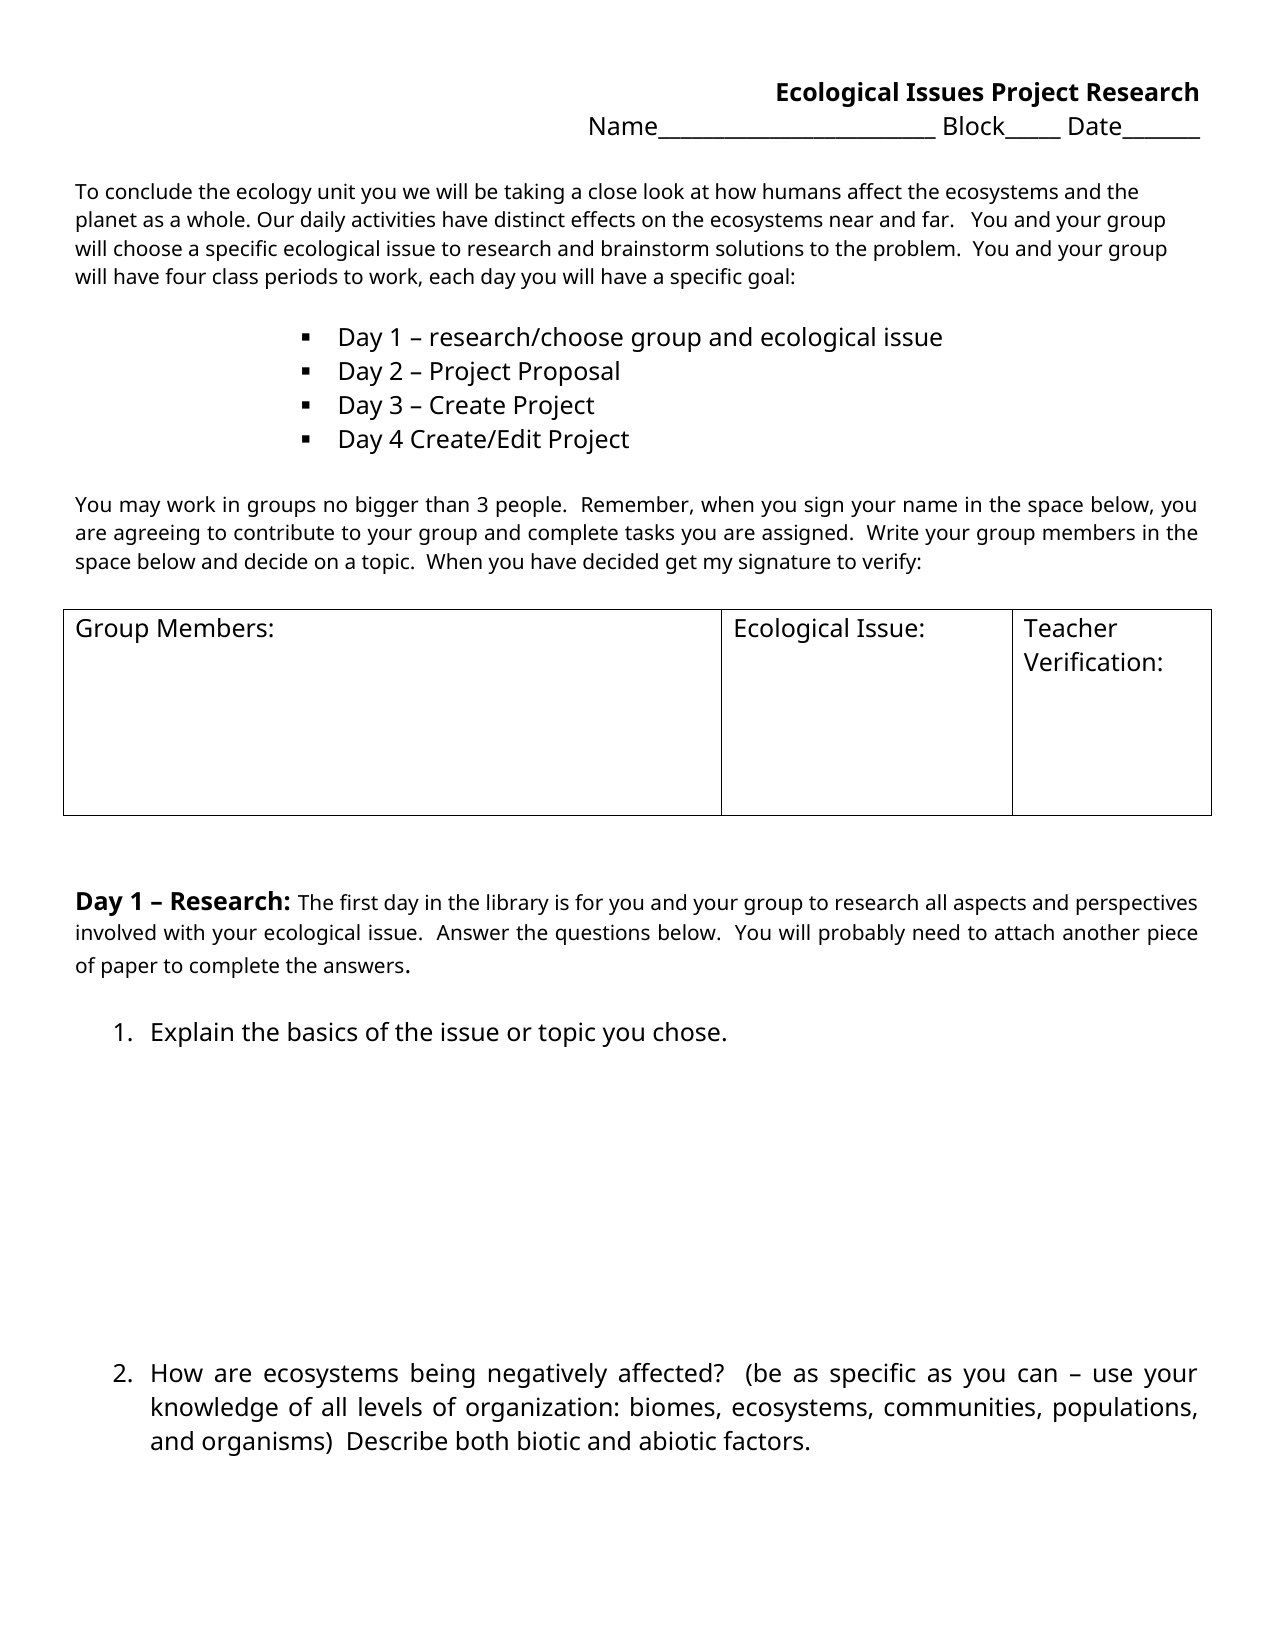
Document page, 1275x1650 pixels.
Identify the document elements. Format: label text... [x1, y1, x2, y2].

list Day 1 – research/choose group and ecological issue [300, 320, 1200, 354]
text Name_________________________ Block_____ Date_______ [75, 109, 1200, 143]
text Day 1 – Research: The first day in the library is for you and your group to research all aspects and perspectives involved with your ecological issue. Answer the questions below. You will probably need to attach another piece of paper to complete the answers. [75, 884, 1200, 981]
text To conclude the ecology unit you we will be taking a close look at how humans affect the ecosystems and the planet as a whole. Our daily activities have distinct effects on the ecosystems near and far. You and your group will choose a specific ecological issue to research and brainstorm solutions to the problem. You and your group will have four class periods to work, each day you will have a specific goal: [75, 177, 1200, 291]
table_header Teacher Verification: [1013, 610, 1211, 815]
table_header Group Members: [64, 610, 721, 815]
table_header Ecological Issue: [722, 610, 1012, 815]
list Day 4 Create/Edit Project [300, 422, 1200, 456]
text You may work in groups no bigger than 3 people. Remember, when you sign your name in the space below, you are agreeing to contribute to your group and complete tasks you are assigned. Write your group members in the space below and decide on a topic. When you have decided get my signature to verify: [75, 490, 1200, 575]
list How are ecosystems being negatively affected? (be as specific as you can – use your knowledge of all levels of organization: biomes, ecosystems, communities, populations, and organisms) Describe both biotic and abiotic factors. [112, 1355, 1200, 1457]
list Day 2 – Project Proposal [300, 354, 1200, 388]
list Explain the basics of the issue or topic you chose. [112, 1014, 1200, 1049]
text Ecological Issues Project Research [75, 75, 1200, 109]
list Day 3 – Create Project [300, 388, 1200, 422]
